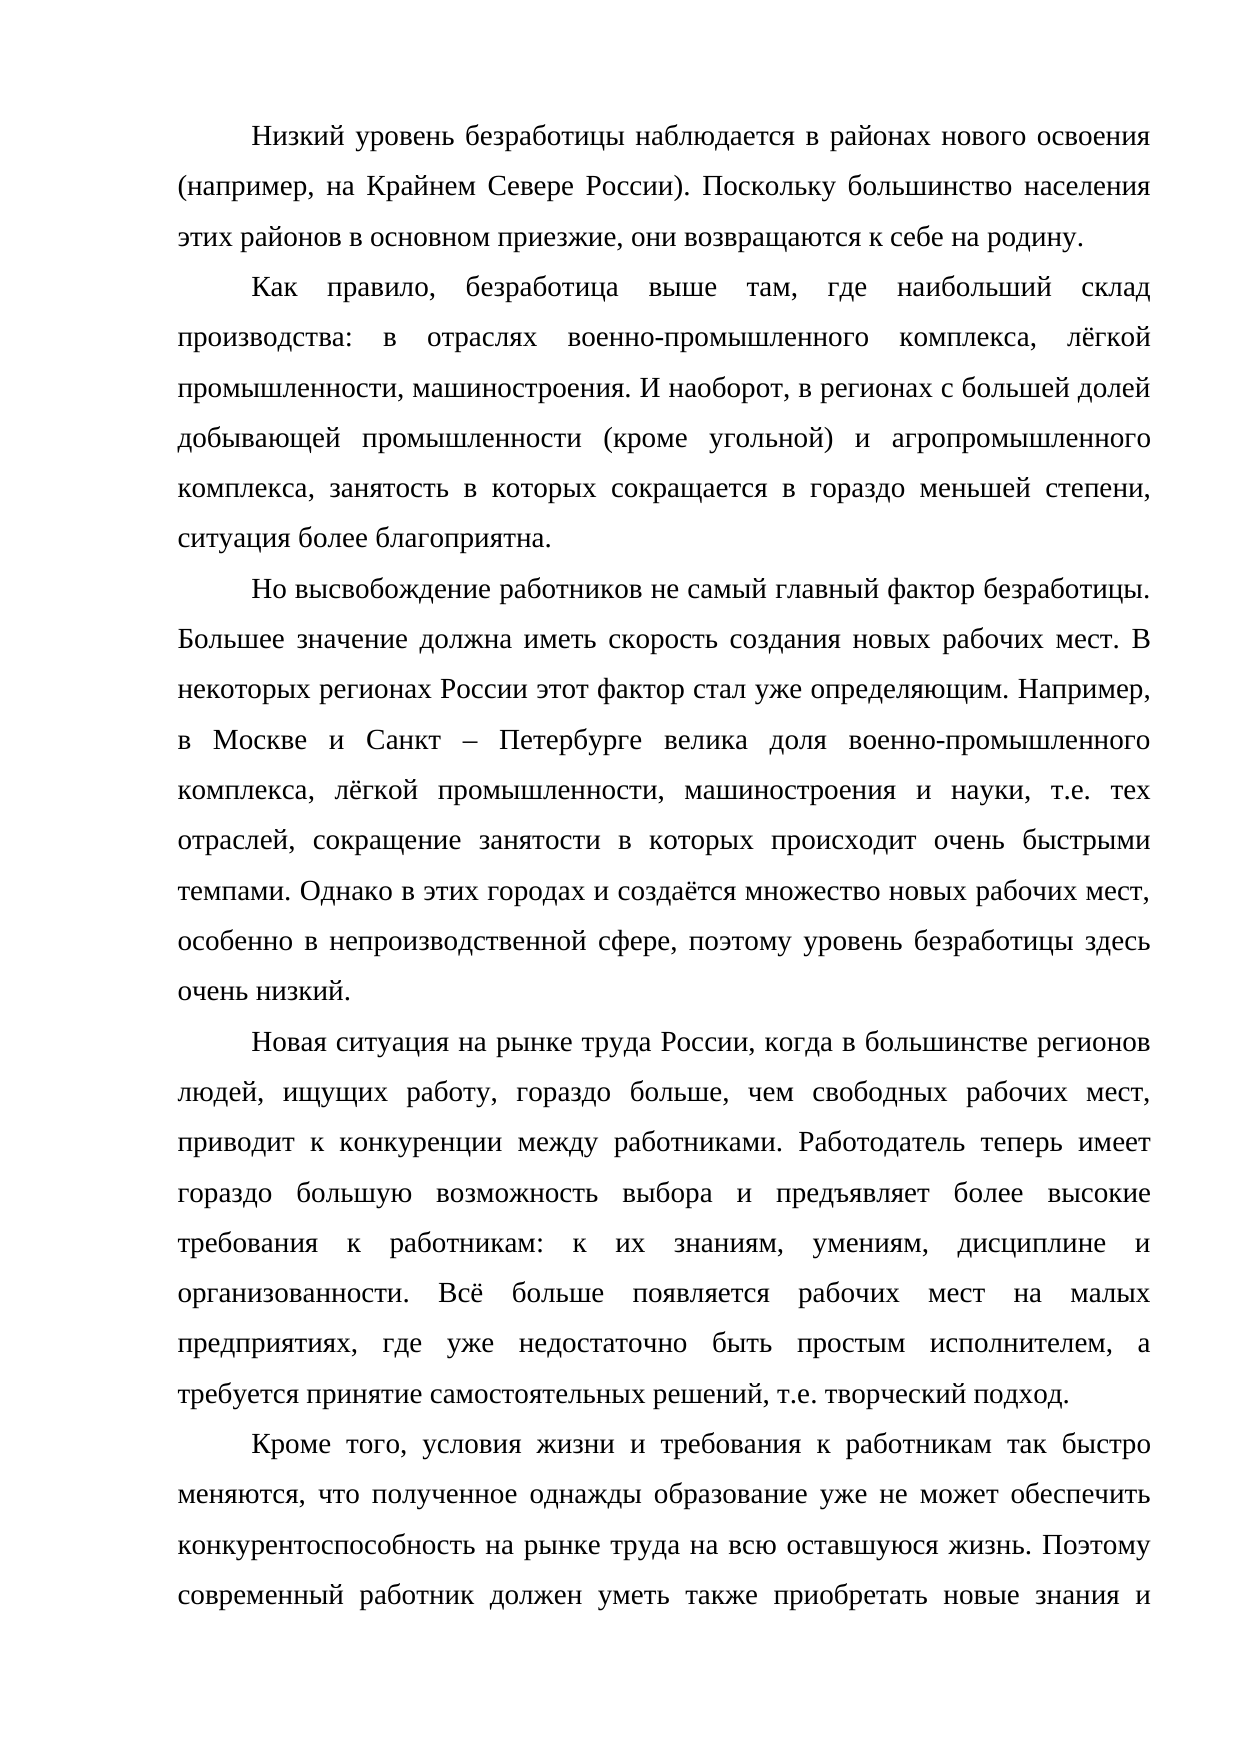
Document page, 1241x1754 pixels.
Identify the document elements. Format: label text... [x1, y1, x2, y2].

text Но высвобождение работников не самый главный фактор безработицы. Большее значение должна иметь скорость создания новых рабочих мест. В некоторых регионах России этот фактор стал уже определяющим. Например, в Москве и Санкт – Петербурге велика доля военно-промышленного комплекса, лёгкой промышленности, машиностроения и науки, т.е. тех отраслей, сокращение занятости в которых происходит очень быстрыми темпами. Однако в этих городах и создаётся множество новых рабочих мест, особенно в непроизводственной сфере, поэтому уровень безработицы здесь очень низкий. [177, 571, 1152, 1007]
text Низкий уровень безработицы наблюдается в районах нового освоения (например, на Крайнем Севере России). Поскольку большинство населения этих районов в основном приезжие, они возвращаются к себе на родину. [177, 118, 1152, 252]
text Как правило, безработица выше там, где наибольший склад производства: в отраслях военно-промышленного комплекса, лёгкой промышленности, машиностроения. И наоборот, в регионах с большей долей добывающей промышленности (кроме угольной) и агропромышленного комплекса, занятость в которых сокращается в гораздо меньшей степени, ситуация более благоприятна. [177, 269, 1152, 554]
text Новая ситуация на рынке труда России, когда в большинстве регионов людей, ищущих работу, гораздо больше, чем свободных рабочих мест, приводит к конкуренции между работниками. Работодатель теперь имеет гораздо большую возможность выбора и предъявляет более высокие требования к работникам: к их знаниям, умениям, дисциплине и организованности. Всё больше появляется рабочих мест на малых предприятиях, где уже недостаточно быть простым исполнителем, а требуется принятие самостоятельных решений, т.е. творческий подход. [177, 1024, 1152, 1409]
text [177, 1426, 1152, 1611]
